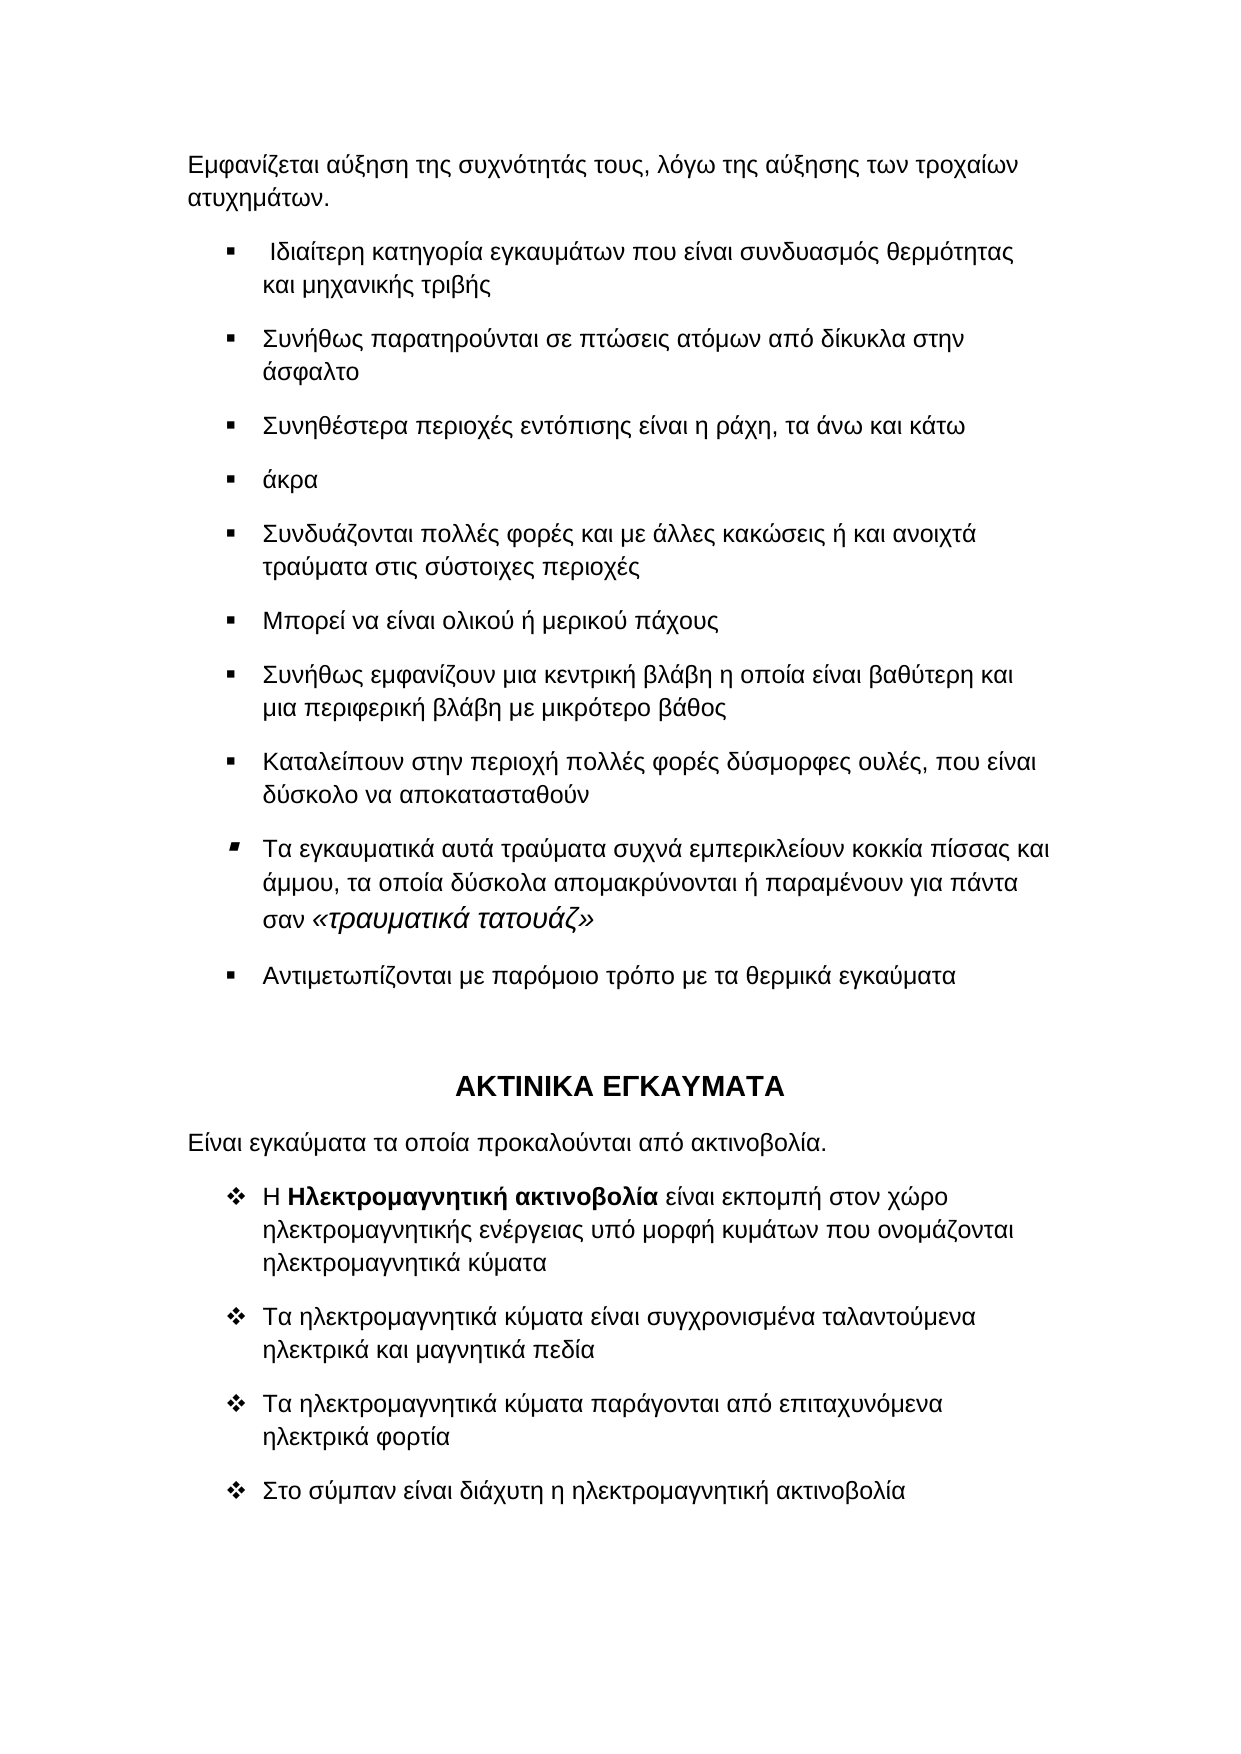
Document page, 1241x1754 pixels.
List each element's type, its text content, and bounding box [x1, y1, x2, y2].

list Συνδυάζονται πολλές φορές και με άλλες κακώσεις ή και ανοιχτά τραύματα στις σύστοιχες περιοχές [225, 519, 1053, 581]
list Η Ηλεκτρομαγνητική ακτινοβολία είναι εκπομπή στον χώρο ηλεκτρομαγνητικής ενέργειας υπό μορφή κυμάτων που ονομάζονται ηλεκτρομαγνητικά κύματα [225, 1182, 1053, 1277]
list Στο σύμπαν είναι διάχυτη η ηλεκτρομαγνητική ακτινοβολία [225, 1476, 1053, 1505]
list Συνήθως παρατηρούνται σε πτώσεις ατόμων από δίκυκλα στην άσφαλτο [225, 324, 1053, 386]
text Εμφανίζεται αύξηση της συχνότητάς τους, λόγω της αύξησης των τροχαίων ατυχημάτων. [187, 150, 1053, 212]
list Συνήθως εμφανίζουν μια κεντρική βλάβη η οποία είναι βαθύτερη και μια περιφερική βλάβη με μικρότερο βάθος [225, 660, 1053, 722]
list Τα ηλεκτρομαγνητικά κύματα παράγονται από επιταχυνόμενα ηλεκτρικά φορτία [225, 1389, 1053, 1451]
list Συνηθέστερα περιοχές εντόπισης είναι η ράχη, τα άνω και κάτω [225, 411, 1053, 440]
list Μπορεί να είναι ολικού ή μερικού πάχους [225, 606, 1053, 634]
list Καταλείπουν στην περιοχή πολλές φορές δύσμορφες ουλές, που είναι δύσκολο να αποκατασταθούν [225, 747, 1053, 808]
list Αντιμετωπίζονται με παρόμοιο τρόπο με τα θερμικά εγκαύματα [225, 961, 1053, 990]
list Τα εγκαυματικά αυτά τραύματα συχνά εμπερικλείουν κοκκία πίσσας και άμμου, τα οποία δύσκολα απομακρύνονται ή παραμένουν για πάντα σαν «τραυματικά τατουάζ» [225, 834, 1053, 935]
list άκρα [225, 465, 1053, 494]
text Είναι εγκαύματα τα οποία προκαλούνται από ακτινοβολία. [187, 1128, 1053, 1157]
text ΑΚΤΙΝΙΚΑ ΕΓΚΑΥΜΑΤΑ [187, 1069, 1053, 1102]
list Ιδιαίτερη κατηγορία εγκαυμάτων που είναι συνδυασμός θερμότητας και μηχανικής τριβής [225, 237, 1053, 299]
list Τα ηλεκτρομαγνητικά κύματα είναι συγχρονισμένα ταλαντούμενα ηλεκτρικά και μαγνητικά πεδία [225, 1302, 1053, 1364]
